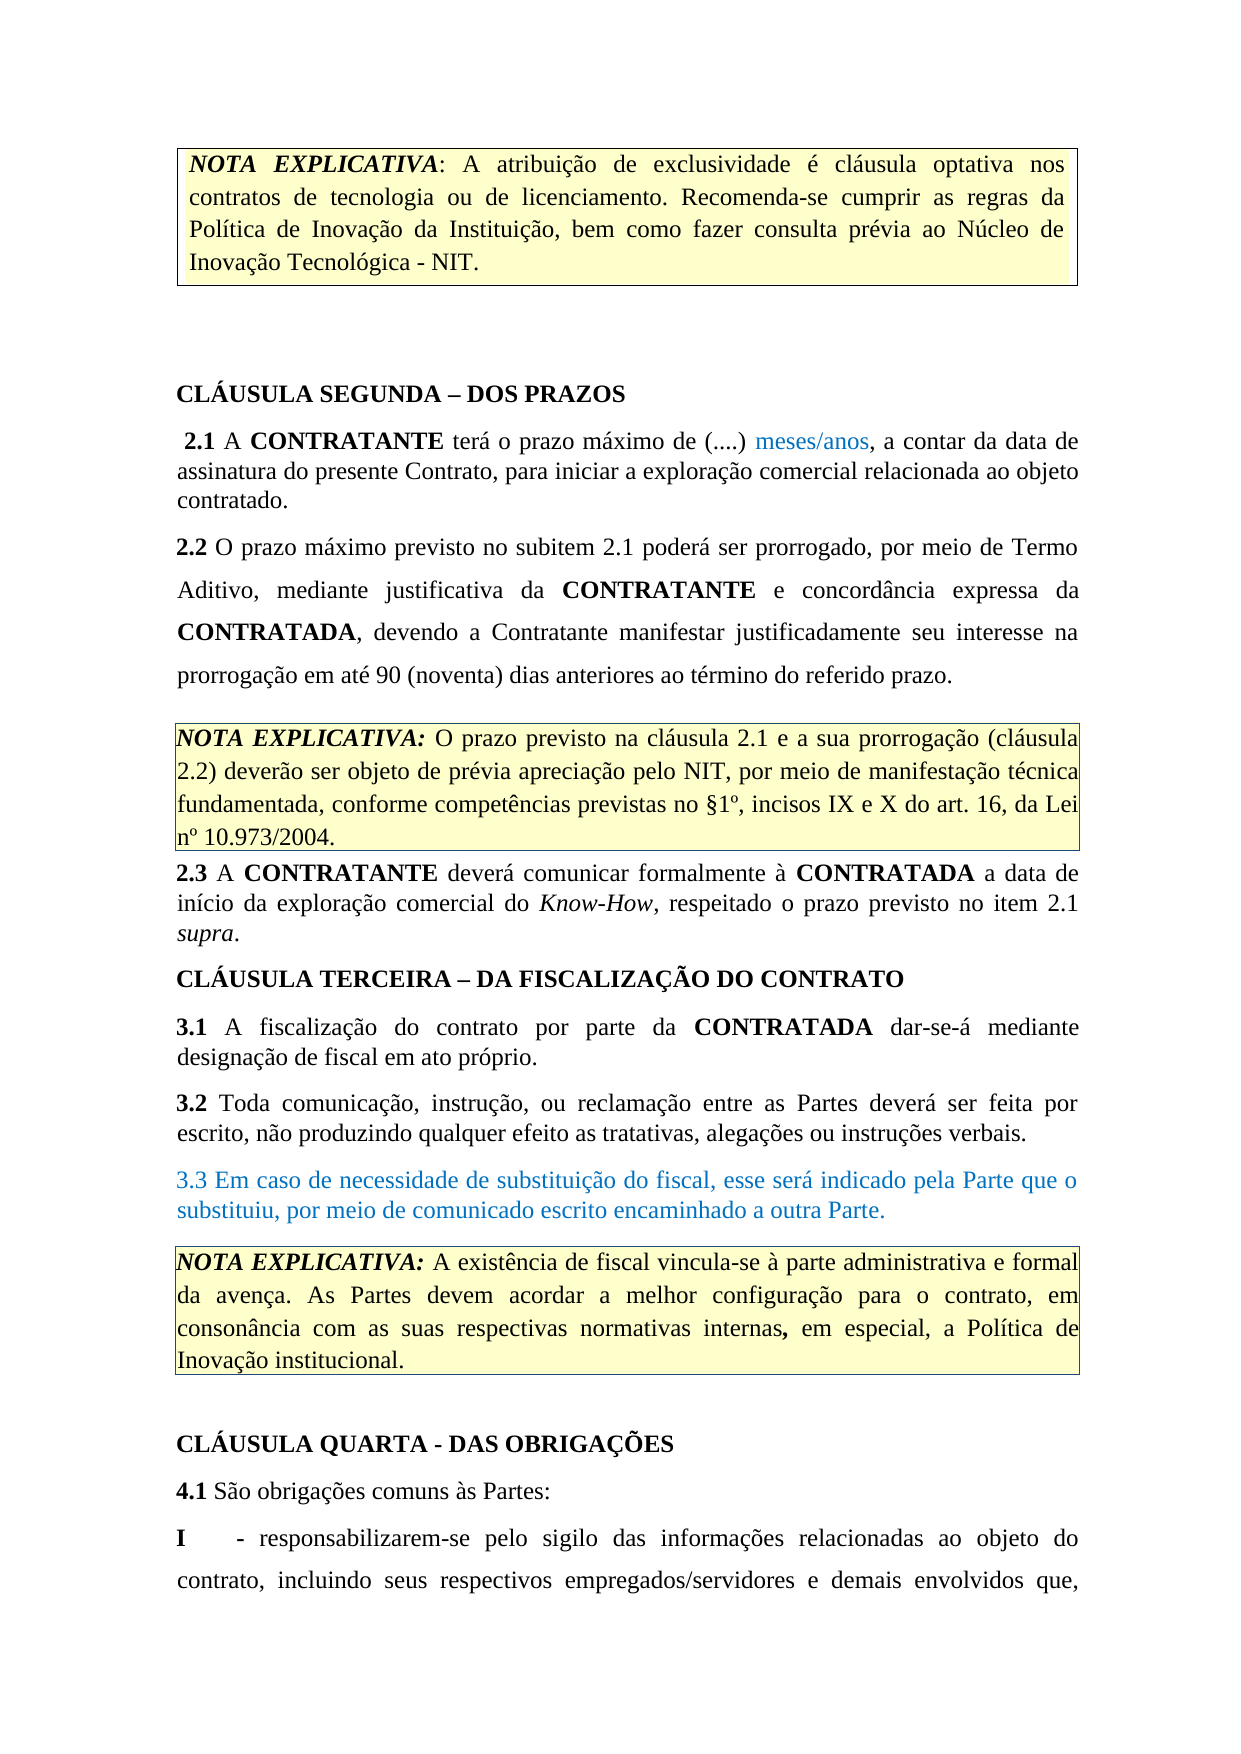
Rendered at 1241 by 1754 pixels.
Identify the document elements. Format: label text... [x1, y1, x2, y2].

table_cell [1069, 149, 1077, 284]
table_cell [178, 149, 185, 284]
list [176, 1523, 1079, 1594]
text 2.3 A CONTRATANTE deverá comunicar formalmente à CONTRATADA a data de início da exploração comercial do Know-How, respeitado o prazo previsto no item 2.1 supra. [176, 858, 1079, 946]
text 2.1 A CONTRATANTE terá o prazo máximo de (....) meses/anos, a contar da data de assinatura do presente Contrato, para iniciar a exploração comercial relacionada ao objeto contratado. [176, 426, 1079, 514]
text 3.2 Toda comunicação, instrução, ou reclamação entre as Partes deverá ser feita por escrito, não produzindo qualquer efeito as tratativas, alegações ou instruções verbais. [176, 1088, 1079, 1147]
text 3.3 Em caso de necessidade de substituição do fiscal, esse será indicado pela Parte que o substituiu, por meio de comunicado escrito encaminhado a outra Parte. [176, 1165, 1079, 1224]
subtitle CLÁUSULA TERCEIRA – DA FISCALIZAÇÃO DO CONTRATO [176, 964, 1093, 993]
text 3.1 A fiscalização do contrato por parte da CONTRATADA dar-se-á mediante designação de fiscal em ato próprio. [176, 1012, 1079, 1070]
text 4.1 São obrigações comuns às Partes: [176, 1476, 1079, 1505]
text 2.2 O prazo máximo previsto no subitem 2.1 poderá ser prorrogado, por meio de Termo Aditivo, mediante justificativa da CONTRATANTE e concordância expressa da CONTRATADA, devendo a Contratante manifestar justificadamente seu interesse na prorrogação em até 90 (noventa) dias anteriores ao término do referido prazo. [176, 532, 1079, 688]
subtitle CLÁUSULA QUARTA - DAS OBRIGAÇÕES [176, 1429, 1093, 1457]
text NOTA EXPLICATIVA: O prazo previsto na cláusula 2.1 e a sua prorrogação (cláusula 2.2) deverão ser objeto de prévia apreciação pelo NIT, por meio de manifestação técnica fundamentada, conforme competências previstas no §1º, incisos IX e X do art. 16, da Lei nº 10.973/2004. [176, 724, 1079, 850]
subtitle CLÁUSULA SEGUNDA – DOS PRAZOS [176, 379, 1093, 407]
table_cell NOTA EXPLICATIVA: A atribuição de exclusividade é cláusula optativa nos contratos de tecnologia ou de licenciamento. Recomenda-se cumprir as regras da Política de Inovação da Instituição, bem como fazer consulta prévia ao Núcleo de Inovação Tecnológica - NIT. [185, 149, 1069, 284]
text NOTA EXPLICATIVA: A existência de fiscal vincula-se à parte administrativa e formal da avença. As Partes devem acordar a melhor configuração para o contrato, em consonância com as suas respectivas normativas internas, em especial, a Política de Inovação institucional. [176, 1247, 1079, 1374]
